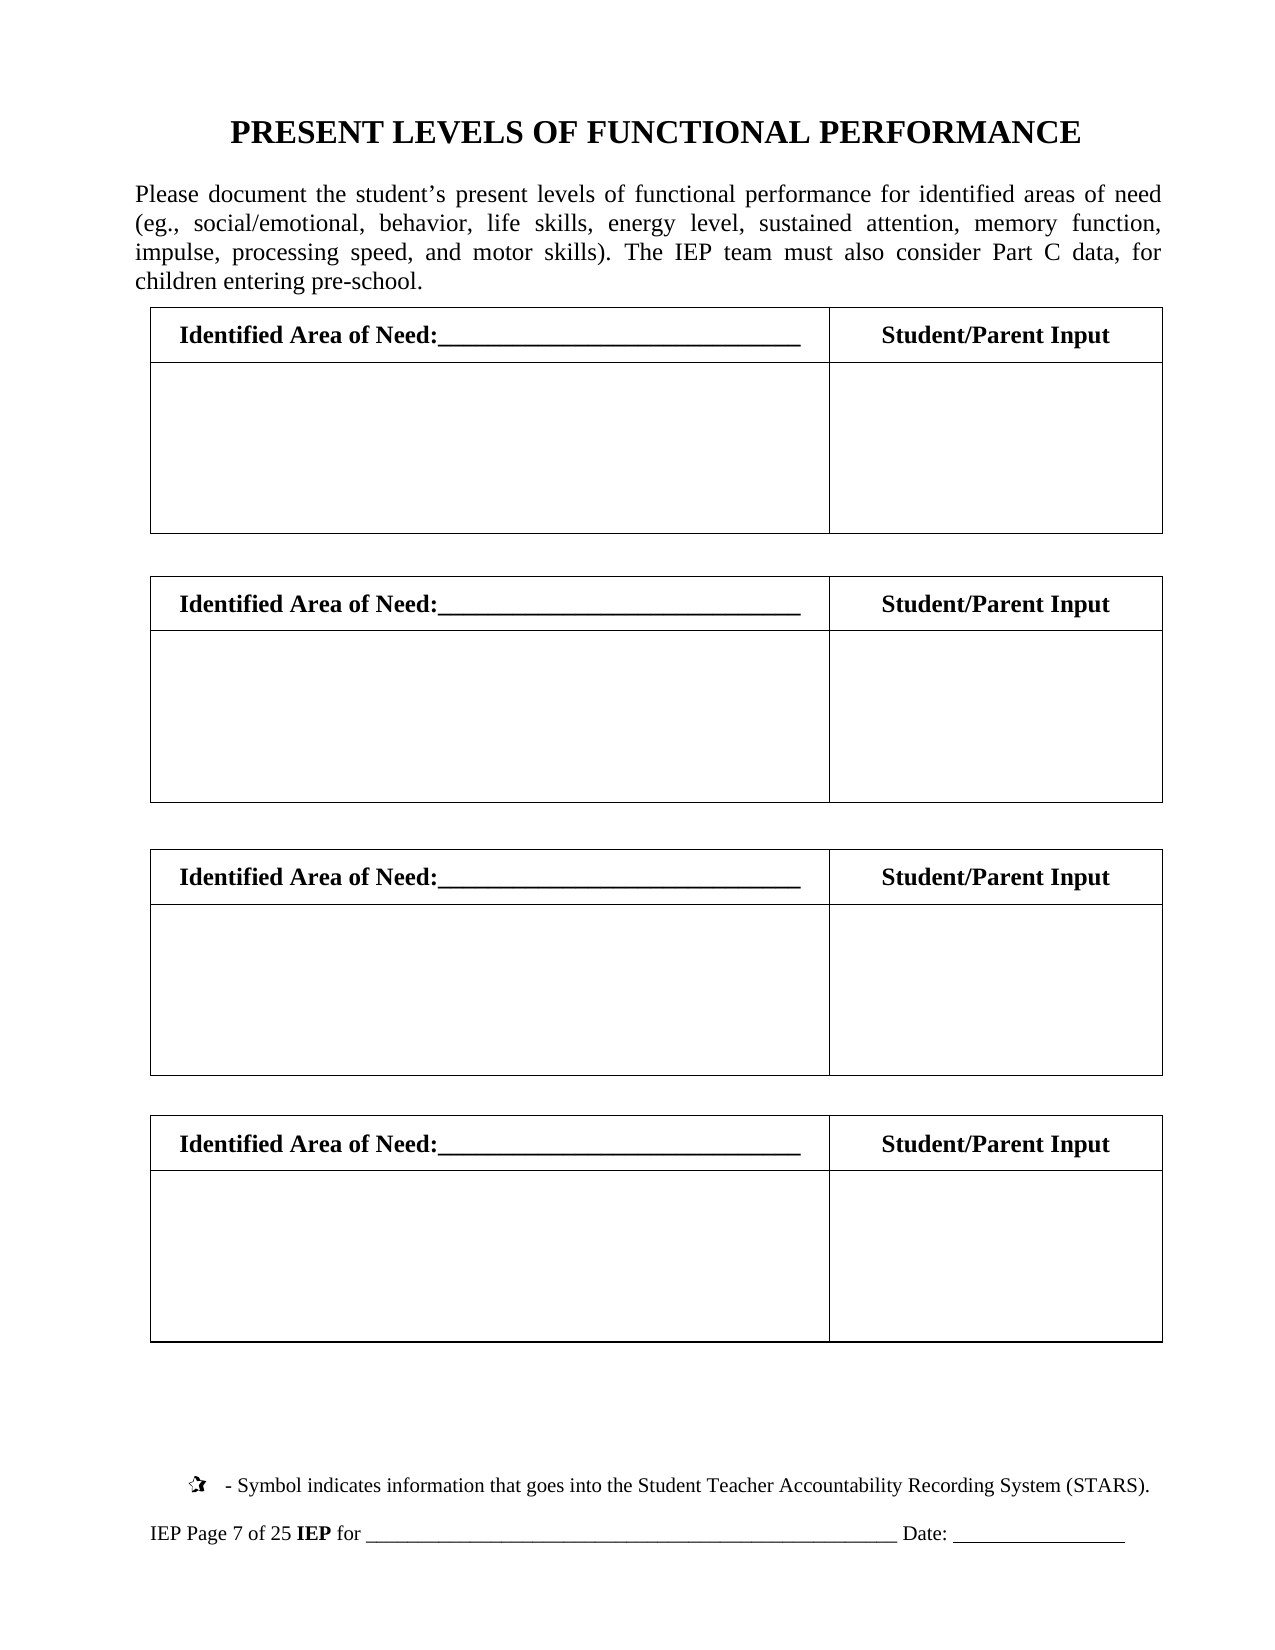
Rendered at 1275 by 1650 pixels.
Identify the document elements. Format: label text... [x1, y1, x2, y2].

table_header Student/Parent Input [830, 1116, 1162, 1170]
table_cell [830, 363, 1162, 533]
table_header Identified Area of Need:_____________________________ [151, 850, 829, 904]
table_cell [151, 363, 829, 533]
table_cell [830, 631, 1162, 802]
table_cell [830, 1171, 1162, 1341]
table_header Student/Parent Input [830, 308, 1162, 362]
table_header Student/Parent Input [830, 577, 1162, 630]
table_cell [151, 1171, 829, 1341]
text Please document the student’s present levels of functional performance for identified areas of need (eg., social/emotional, behavior, life skills, energy level, sustained attention, memory function, impulse, processing speed, and motor skills). The IEP team must also consider Part C data, for children entering pre-school. [135, 179, 1162, 294]
table_header Identified Area of Need:_____________________________ [151, 308, 829, 362]
table_header Identified Area of Need:_____________________________ [151, 577, 829, 630]
table_header Identified Area of Need:_____________________________ [151, 1116, 829, 1170]
subtitle present levels of FUNCTIONAL PERFORMANCE [150, 112, 1162, 151]
table_cell [151, 905, 829, 1075]
table_header Student/Parent Input [830, 850, 1162, 904]
table_cell [151, 631, 829, 802]
table_cell [830, 905, 1162, 1075]
